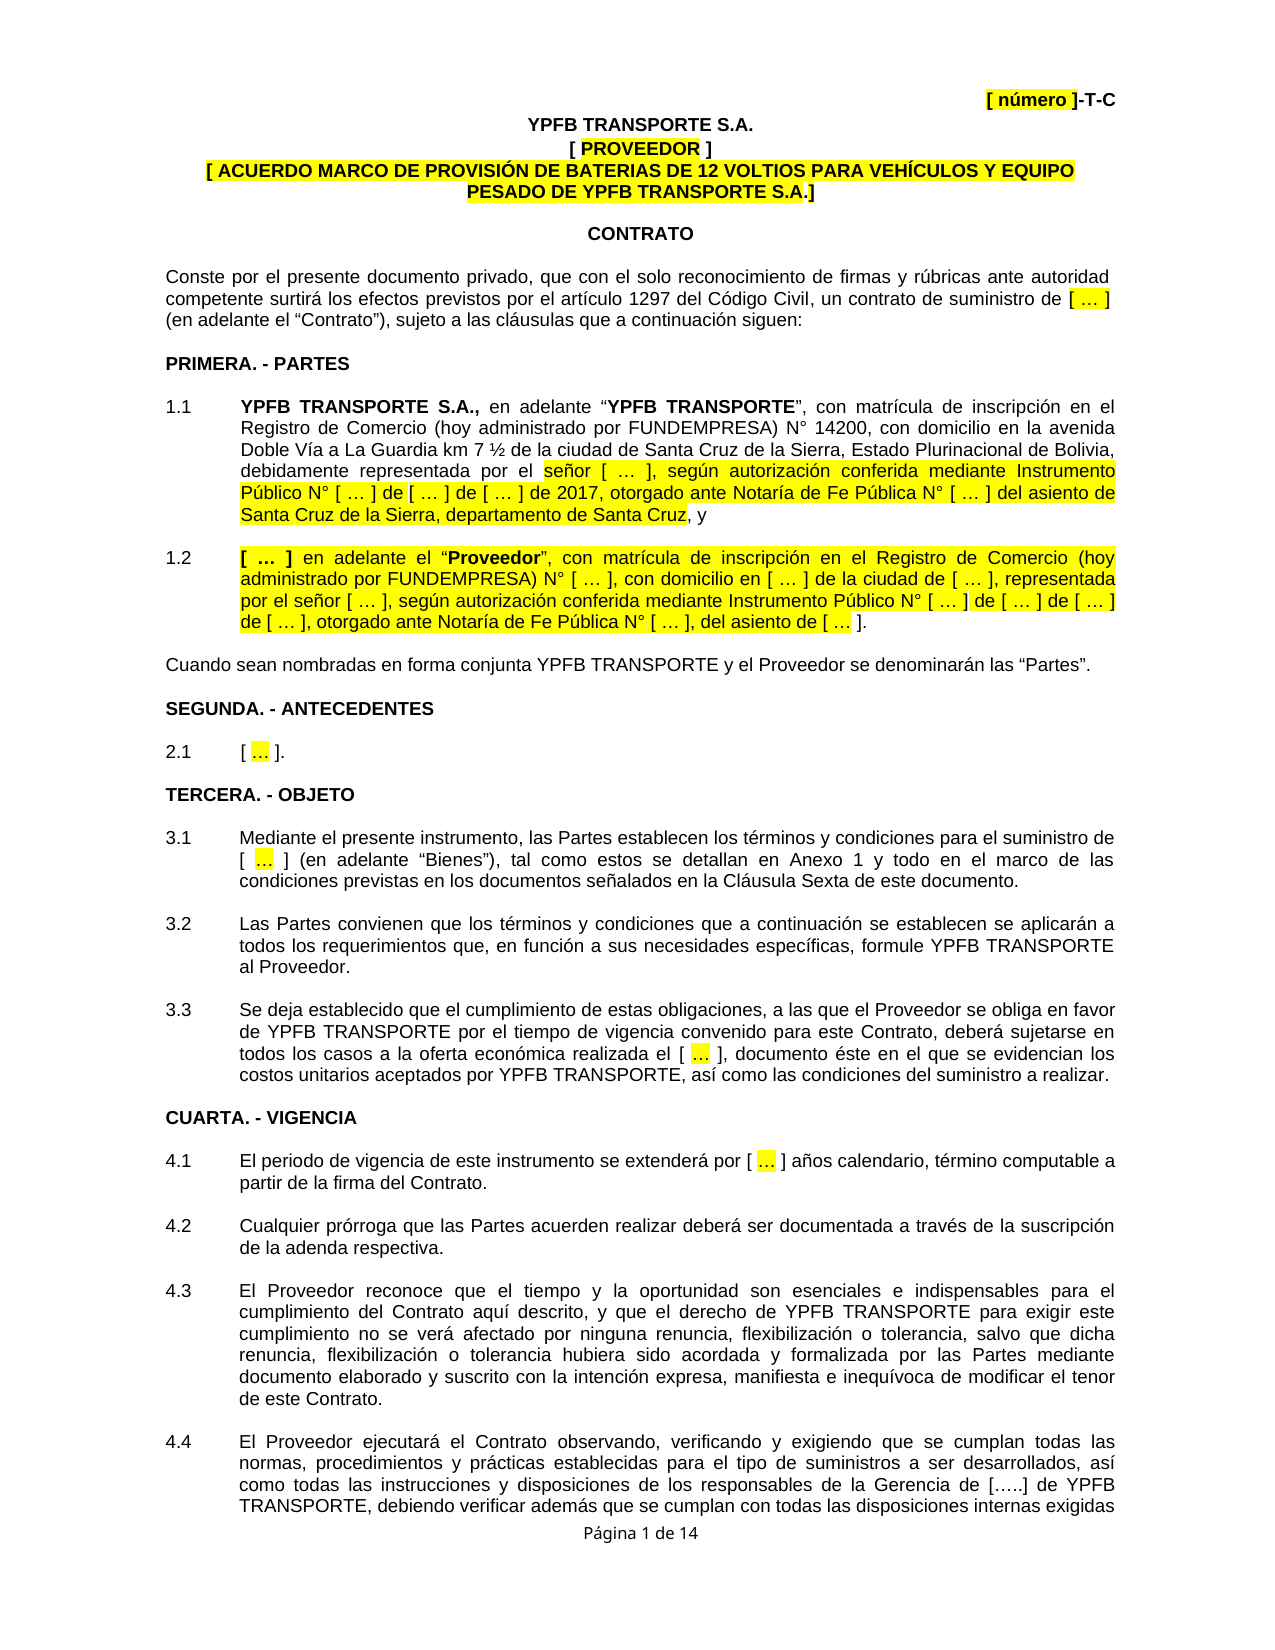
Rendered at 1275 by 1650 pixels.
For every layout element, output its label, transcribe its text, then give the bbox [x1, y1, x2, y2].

list [ … ]. [165, 741, 251, 762]
text CONTRATO [165, 223, 1116, 244]
text Cuando sean nombradas en forma conjunta YPFB TRANSPORTE y el Proveedor se denominarán las “Partes”. [165, 654, 1116, 676]
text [165, 1431, 1116, 1517]
text 3.3 Se deja establecido que el cumplimiento de estas obligaciones, a las que el Proveedor se obliga en favor de YPFB TRANSPORTE por el tiempo de vigencia convenido para este Contrato, deberá sujetarse en todos los casos a la oferta económica realizada el [ … ], documento éste en el que se evidencian los costos unitarios aceptados por YPFB TRANSPORTE, así como las condiciones del suministro a realizar. [165, 999, 1116, 1086]
text 1.1 YPFB TRANSPORTE S.A., en adelante “YPFB TRANSPORTE”, con matrícula de inscripción en el Registro de Comercio (hoy administrado por FUNDEMPRESA) N° 14200, con domicilio en la avenida Doble Vía a La Guardia km 7 ½ de la ciudad de Santa Cruz de la Sierra, Estado Plurinacional de Bolivia, debidamente representada por el señor [ … ], según autorización conferida mediante Instrumento Público N° [ … ] de [ … ] de [ … ] de 2017, otorgado ante Notaría de Fe Pública N° [ … ] del asiento de Santa Cruz de la Sierra, departamento de Santa Cruz, y [165, 396, 1116, 525]
text PRIMERA. - Partes [165, 352, 1116, 374]
text SEGUNDA. - Antecedentes [165, 697, 1116, 719]
text 4.2 Cualquier prórroga que las Partes acuerden realizar deberá ser documentada a través de la suscripción de la adenda respectiva. [165, 1215, 1116, 1258]
text 3.2 Las Partes convienen que los términos y condiciones que a continuación se establecen se aplicarán a todos los requerimientos que, en función a sus necesidades específicas, formule YPFB TRANSPORTE al Proveedor. [165, 913, 1116, 978]
text 4.3 El Proveedor reconoce que el tiempo y la oportunidad son esenciales e indispensables para el cumplimiento del Contrato aquí descrito, y que el derecho de YPFB TRANSPORTE para exigir este cumplimiento no se verá afectado por ninguna renuncia, flexibilización o tolerancia, salvo que dicha renuncia, flexibilización o tolerancia hubiera sido acordada y formalizada por las Partes mediante documento elaborado y suscrito con la intención expresa, manifiesta e inequívoca de modificar el tenor de este Contrato. [165, 1279, 1116, 1409]
text 4.1 El periodo de vigencia de este instrumento se extenderá por [ … ] años calendario, término computable a partir de la firma del Contrato. [165, 1150, 1116, 1193]
text TERCERA. - OBJETO [165, 784, 1116, 805]
list [ … ]. [269, 741, 1116, 762]
text Conste por el presente documento privado, que con el solo reconocimiento de firmas y rúbricas ante autoridad competente surtirá los efectos previstos por el artículo 1297 del Código Civil, un contrato de suministro de [ … ] (en adelante el “Contrato”), sujeto a las cláusulas que a continuación siguen: [165, 266, 1110, 331]
text 1.2 [ … ] en adelante el “Proveedor”, con matrícula de inscripción en el Registro de Comercio (hoy administrado por FUNDEMPRESA) N° [ … ], con domicilio en [ … ] de la ciudad de [ … ], representada por el señor [ … ], según autorización conferida mediante Instrumento Público N° [ … ] de [ … ] de [ … ] de [ … ], otorgado ante Notaría de Fe Pública N° [ … ], del asiento de [ … ]. [165, 546, 1116, 633]
text 3.1 Mediante el presente instrumento, las Partes establecen los términos y condiciones para el suministro de [ … ] (en adelante “Bienes”), tal como estos se detallan en Anexo 1 y todo en el marco de las condiciones previstas en los documentos señalados en la Cláusula Sexta de este documento. [165, 827, 1116, 891]
text CUARTA. - VIGENCIA [165, 1107, 1116, 1129]
